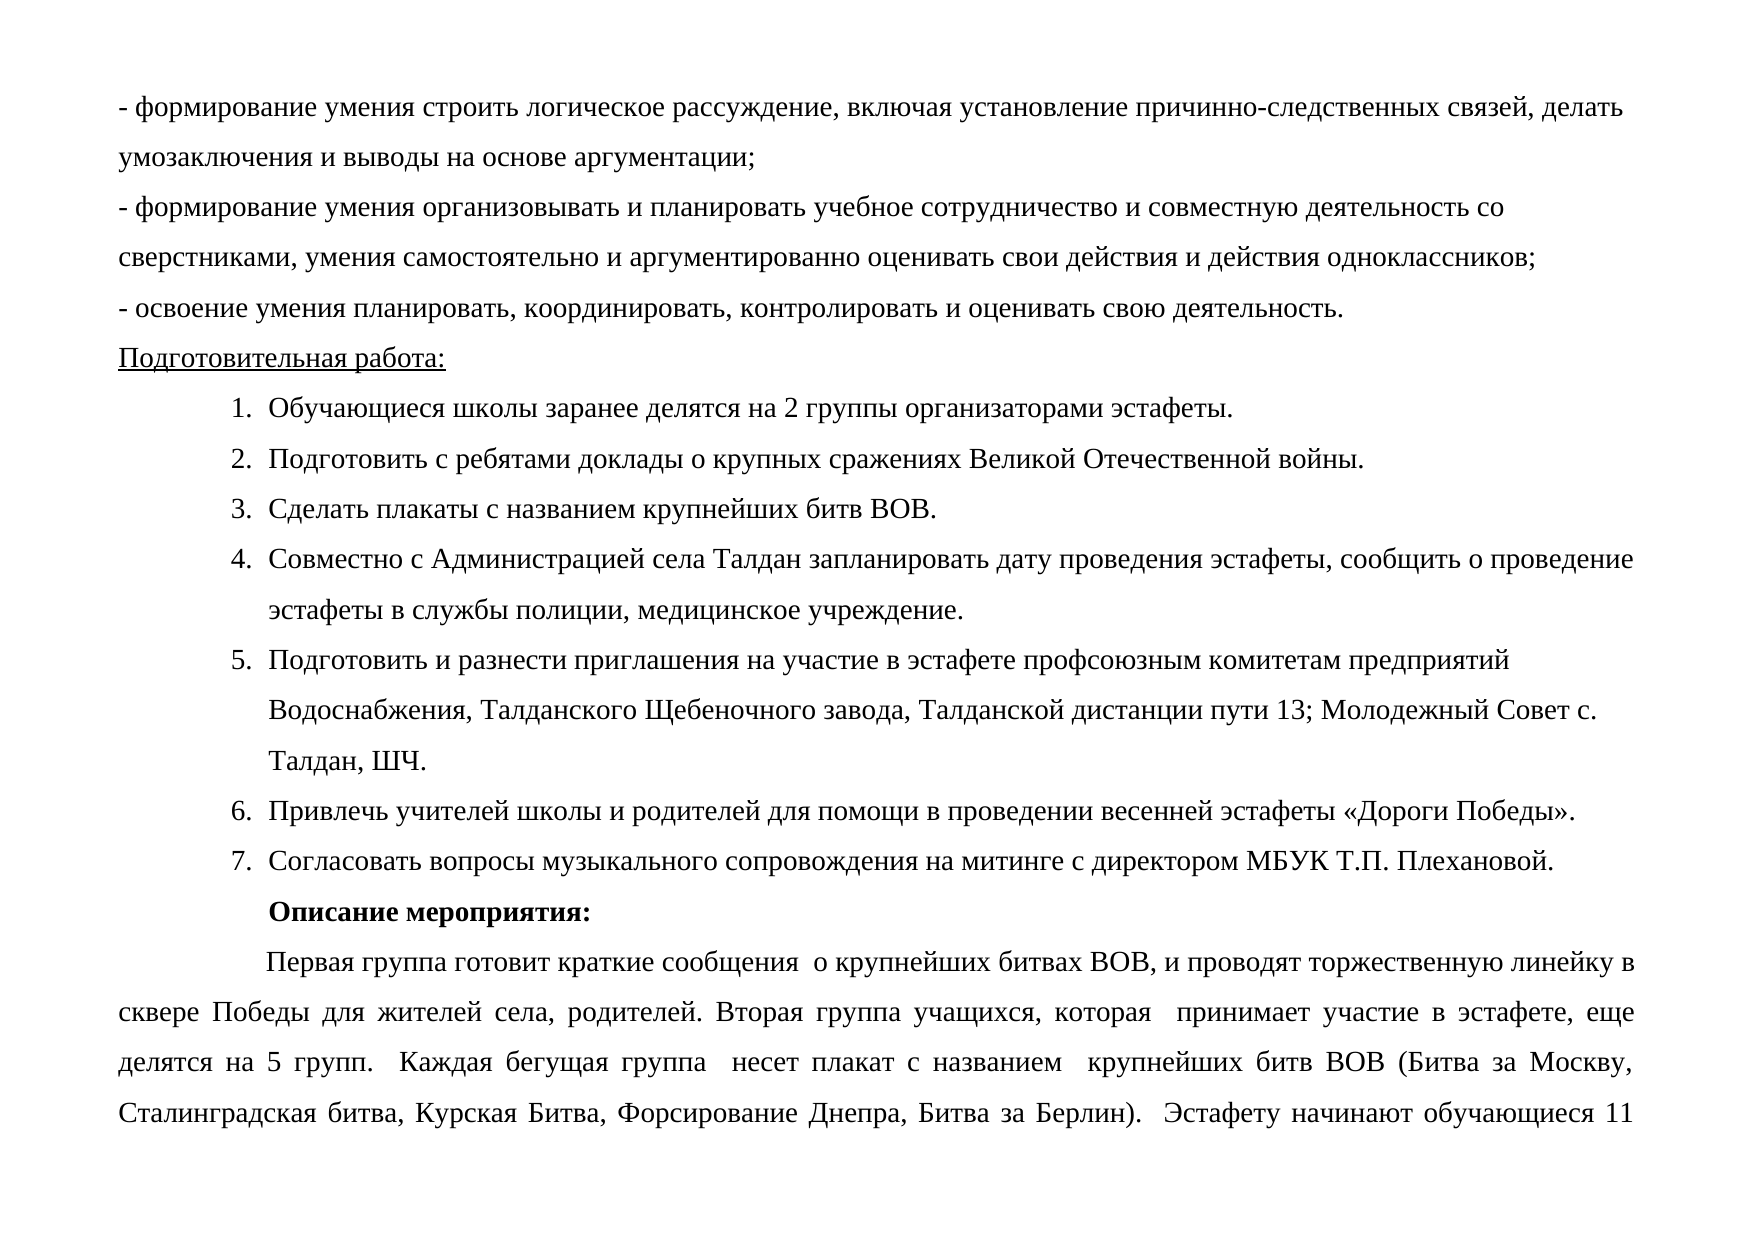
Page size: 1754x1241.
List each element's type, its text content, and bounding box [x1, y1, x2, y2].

text - освоение умения планировать, координировать, контролировать и оценивать свою деятельность. [118, 290, 1636, 323]
list Подготовить и разнести приглашения на участие в эстафете профсоюзным комитетам предприятий Водоснабжения, Талданского Щебеночного завода, Талданской дистанции пути 13; Молодежный Совет с. Талдан, ШЧ. [231, 642, 1636, 776]
list Сделать плакаты с названием крупнейших битв ВОВ. [231, 491, 1636, 525]
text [118, 944, 1636, 1128]
list Согласовать вопросы музыкального сопровождения на митинге с директором МБУК Т.П. Плехановой. [231, 843, 1636, 877]
list Совместно с Администрацией села Талдан запланировать дату проведения эстафеты, сообщить о проведение эстафеты в службы полиции, медицинское учреждение. [231, 541, 1636, 625]
text Описание мероприятия: [268, 894, 1636, 927]
text - формирование умения организовывать и планировать учебное сотрудничество и совместную деятельность со сверстниками, умения самостоятельно и аргументированно оценивать свои действия и действия одноклассников; [118, 189, 1636, 273]
text - формирование умения строить логическое рассуждение, включая установление причинно-следственных связей, делать умозаключения и выводы на основе аргументации; [118, 89, 1636, 172]
list Подготовить с ребятами доклады о крупных сражениях Великой Отечественной войны. [231, 441, 1636, 474]
list Обучающиеся школы заранее делятся на 2 группы организаторами эстафеты. [231, 391, 1636, 424]
list Привлечь учителей школы и родителей для помощи в проведении весенней эстафеты «Дороги Победы». [231, 793, 1636, 827]
text Подготовительная работа: [118, 340, 1636, 374]
